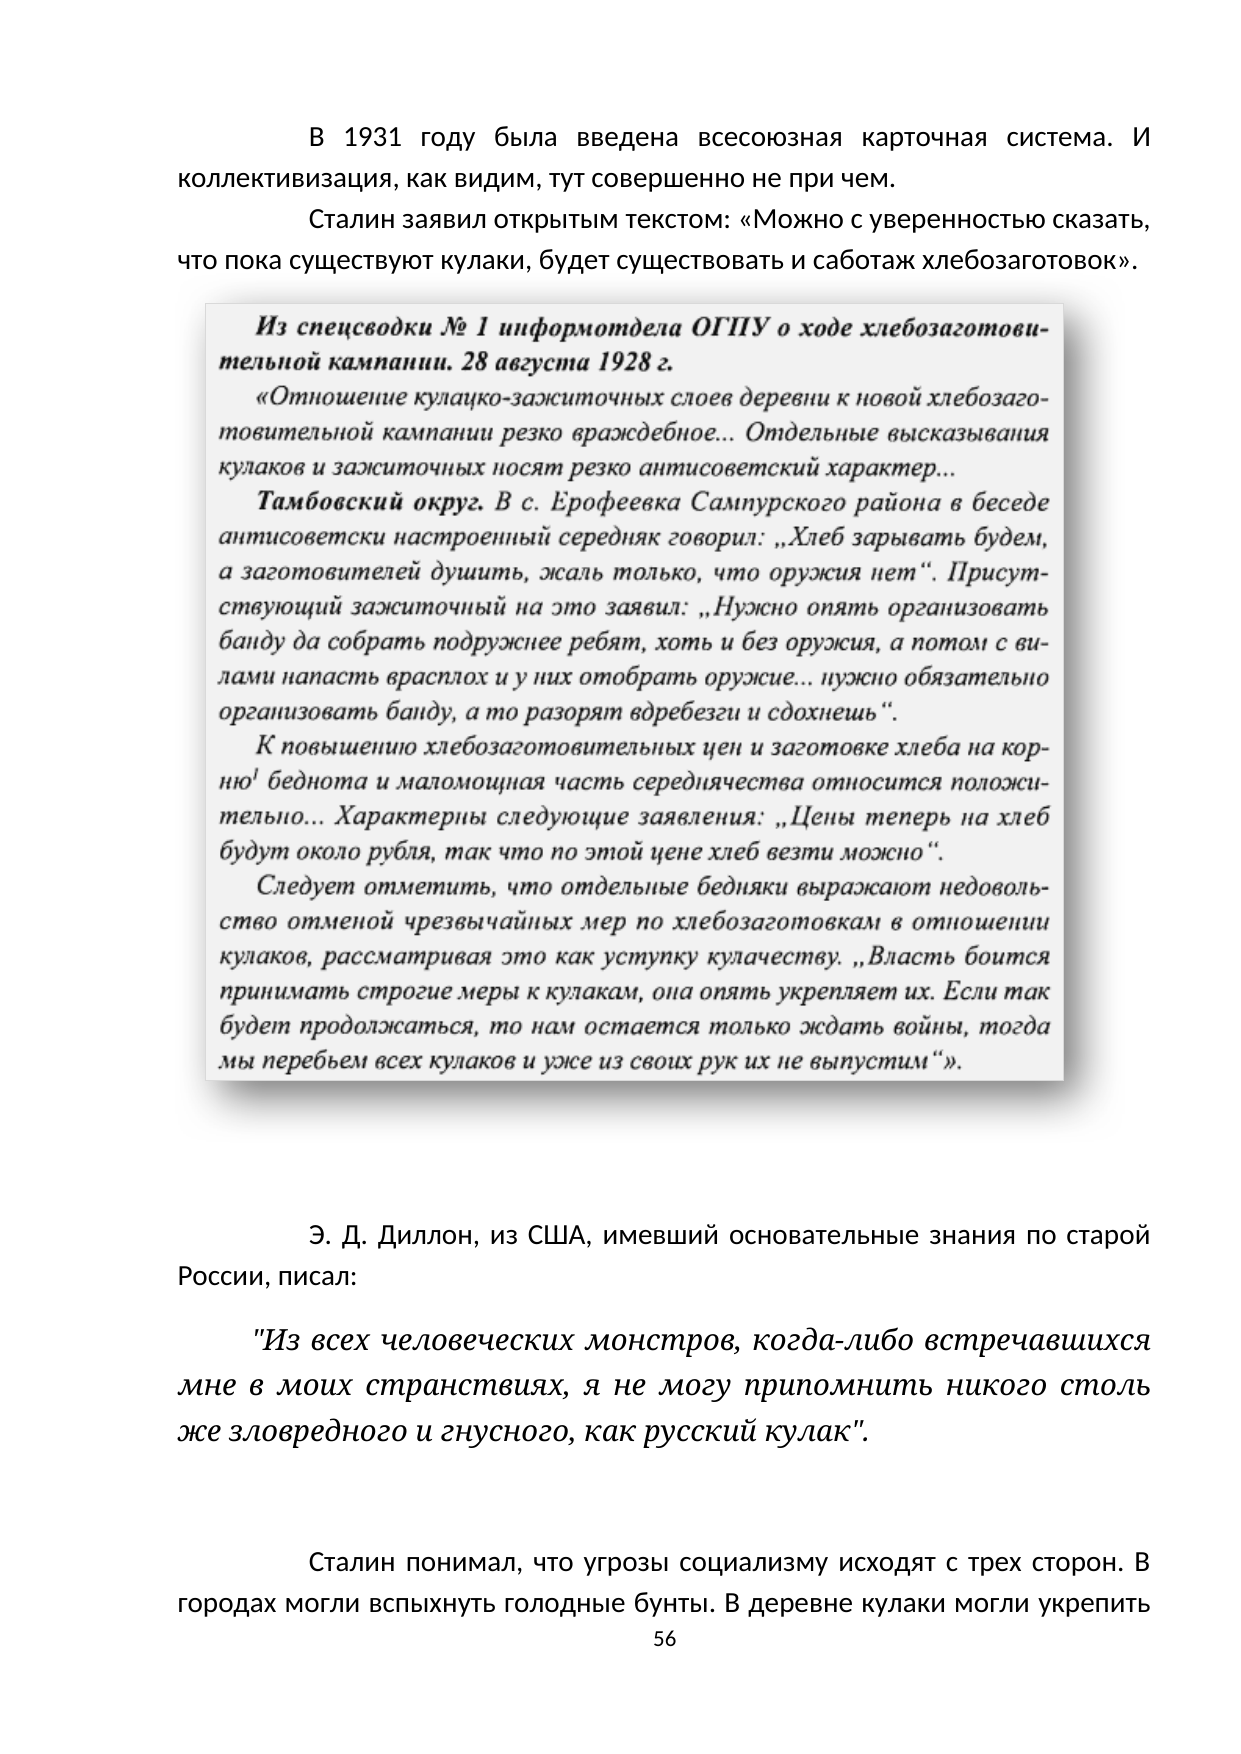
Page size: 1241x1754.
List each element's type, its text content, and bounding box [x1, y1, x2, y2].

text Сталин заявил открытым текстом: «Можно с уверенностью сказать, что пока существуют кулаки, будет существовать и саботаж хлебозаготовок». [177, 200, 1152, 277]
text Э. Д. Диллон, из США, имевший основательные знания по старой России, писал: [177, 1216, 1152, 1293]
picture [206, 304, 1063, 1080]
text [177, 1543, 1152, 1619]
text "Из всех человеческих монстров, когда-либо встречавшихся мне в моих странствиях, я не могу припомнить никого столь же зловредного и гнусного, как русский кулак". [177, 1319, 1152, 1450]
text В 1931 году была введена всесоюзная карточная система. И коллективизация, как видим, тут совершенно не при чем. [177, 118, 1152, 195]
